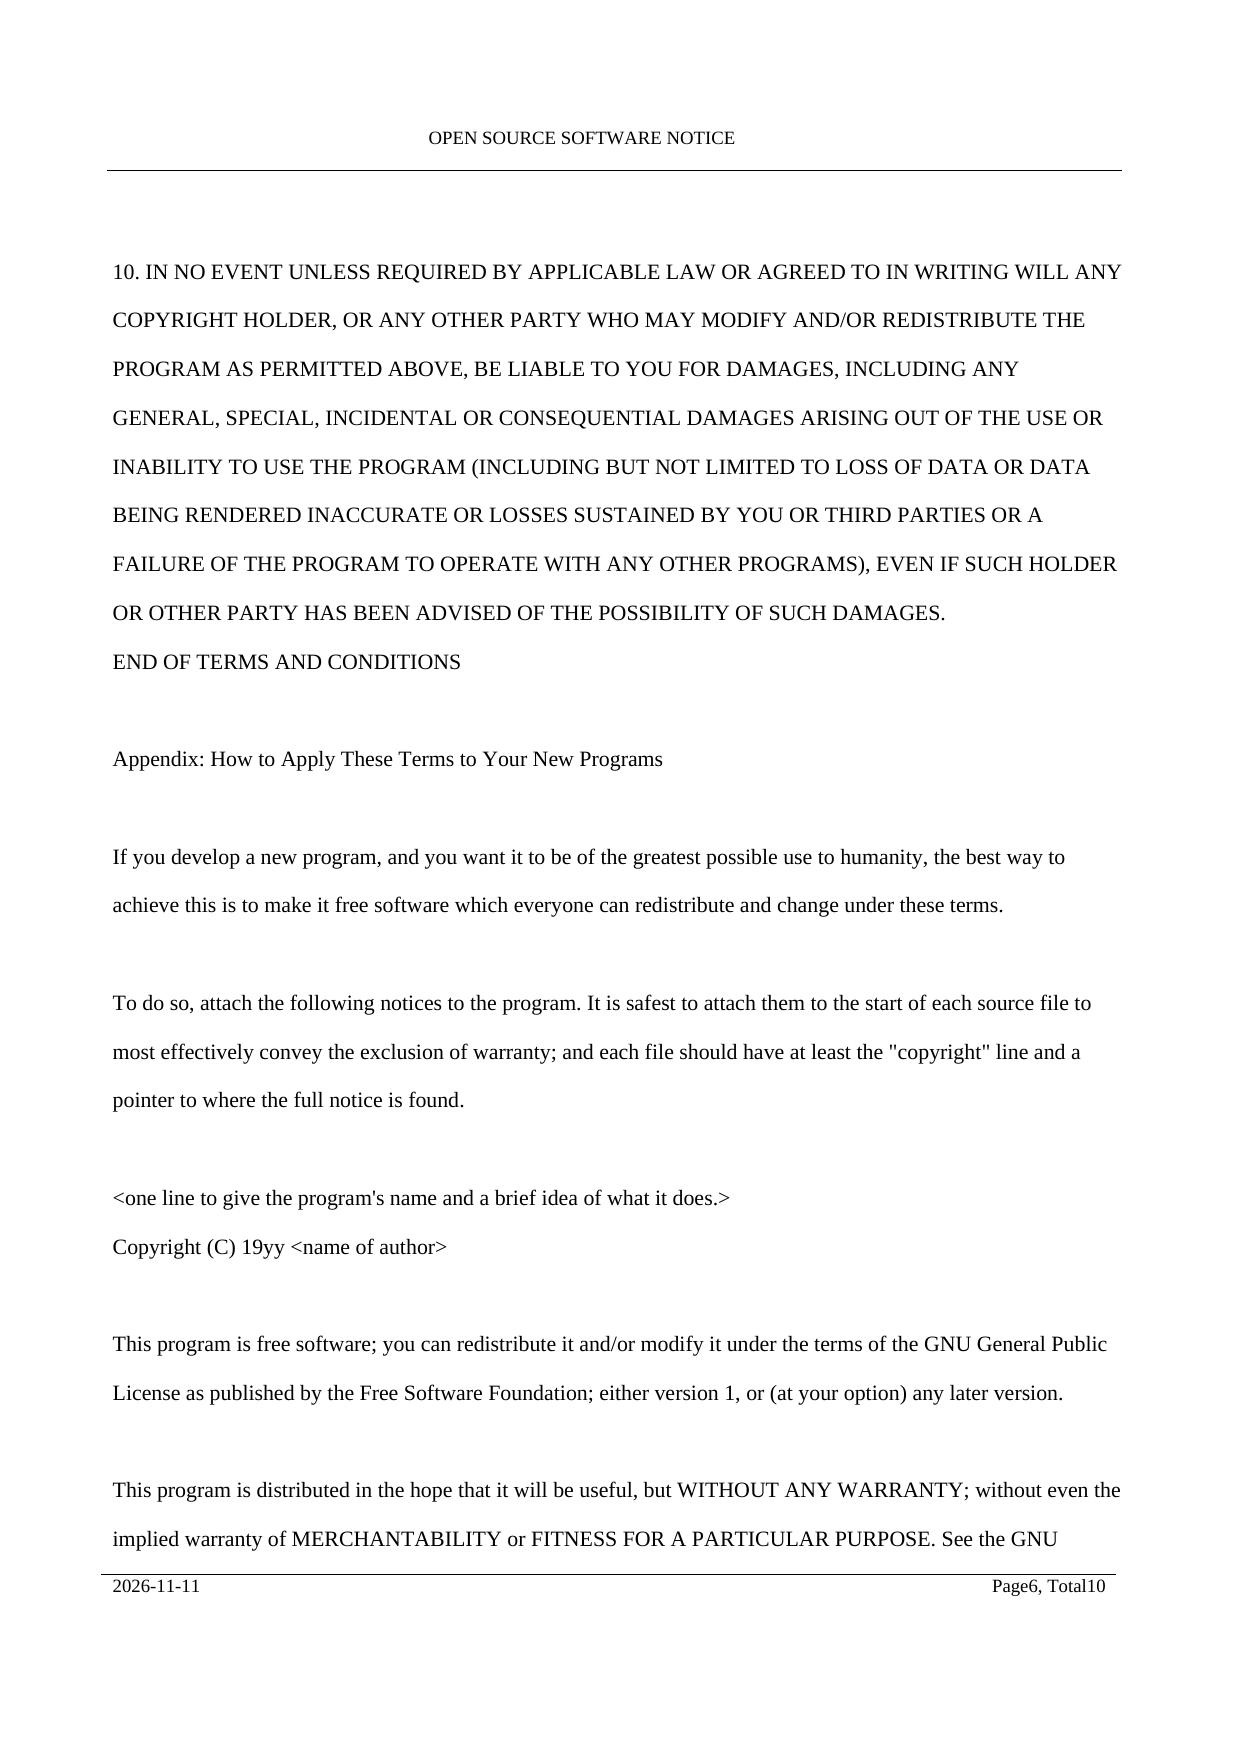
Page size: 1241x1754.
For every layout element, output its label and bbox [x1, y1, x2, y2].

text [112, 206, 1128, 1555]
